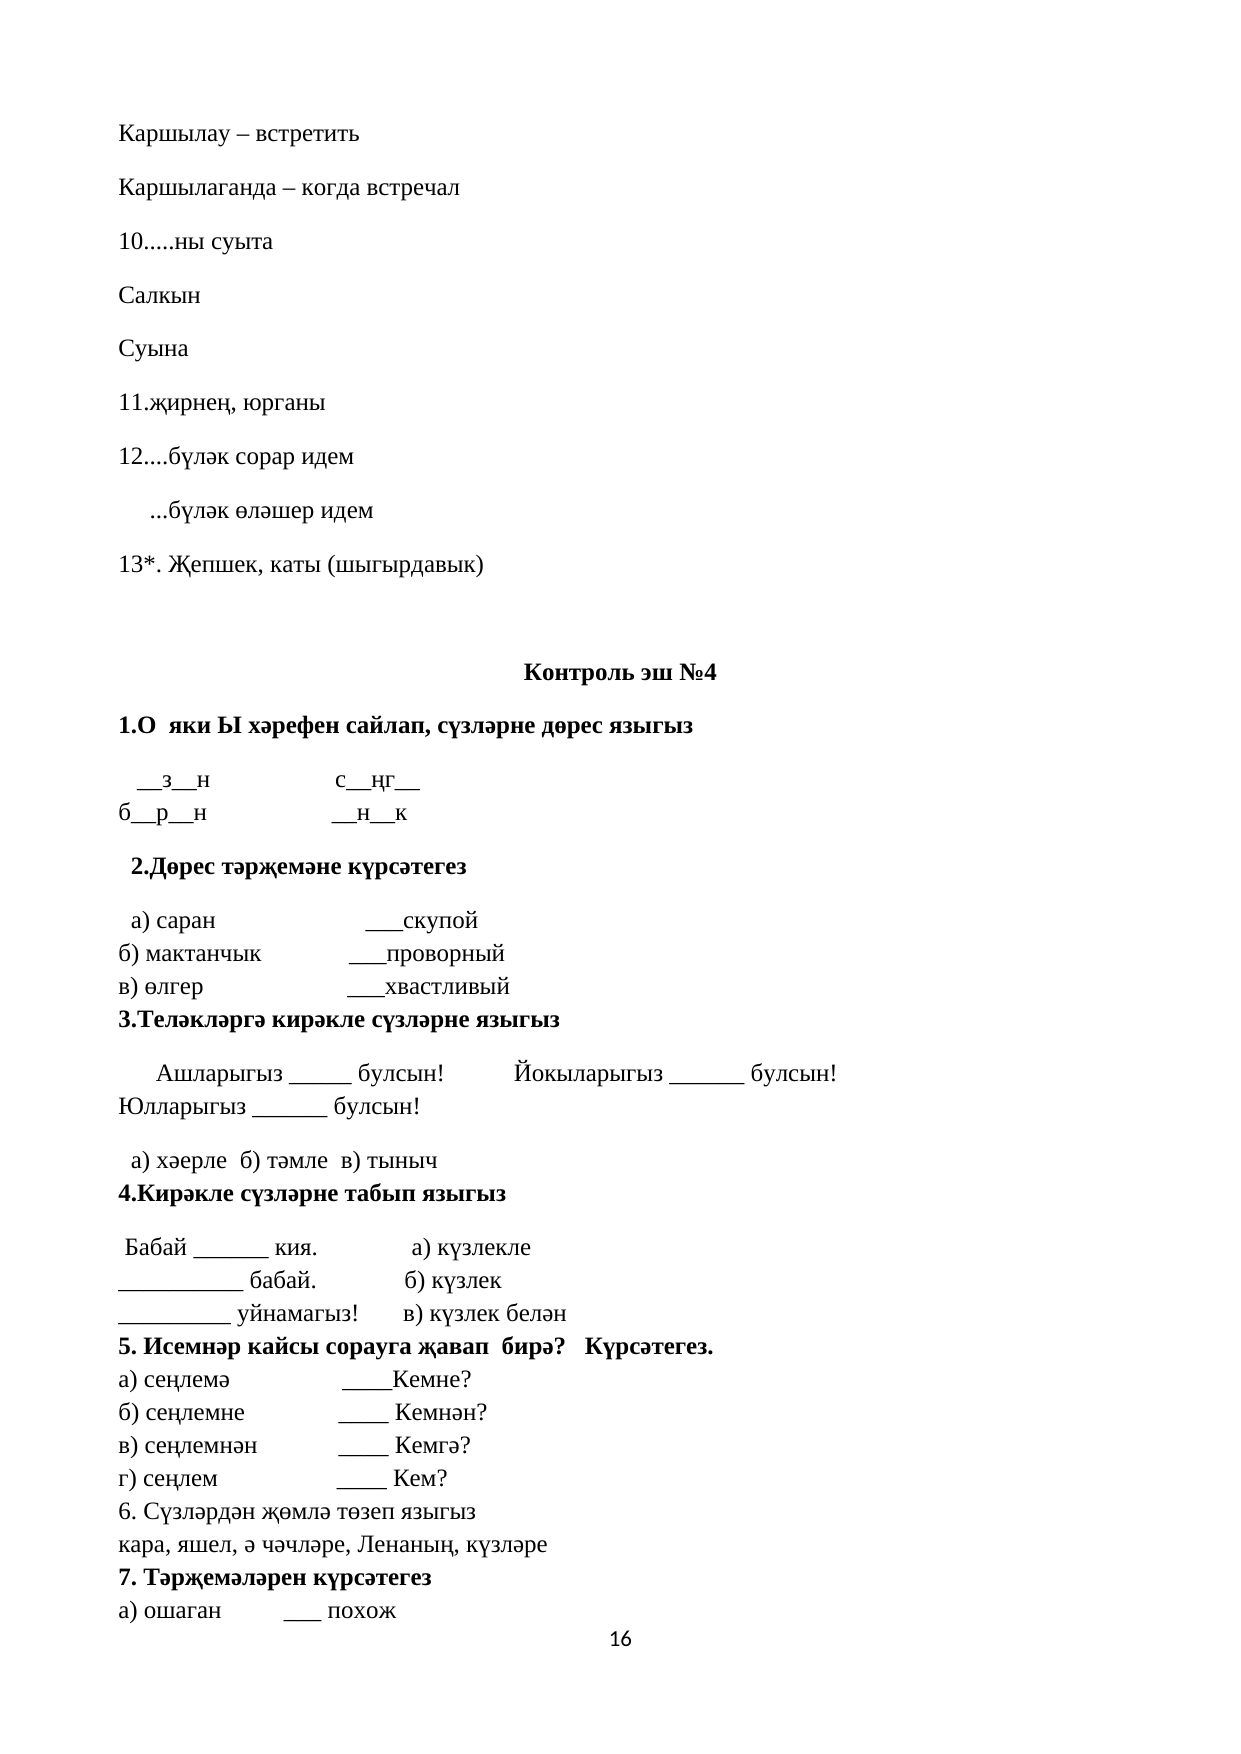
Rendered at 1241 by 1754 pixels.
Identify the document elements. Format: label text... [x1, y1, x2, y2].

text 13*. Җепшек, каты (шыгырдавык) [118, 549, 1122, 578]
text а) саран ___скупой б) мактанчык ___проворный в) өлгер ___хвастливый 3.Теләкләргә кирәкле сүзләрне языгыз [118, 905, 1122, 1033]
text Ашларыгыз _____ булсын! Йокыларыгыз ______ булсын! Юлларыгыз ______ булсын! [118, 1058, 1122, 1120]
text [118, 1232, 1122, 1624]
text 12....бүләк сорар идем [118, 441, 1122, 470]
text Суына [118, 333, 1122, 362]
text 10.....ны суыта [118, 226, 1122, 254]
text __з__н с__ңг__ б__р__н __н__к [118, 764, 1122, 826]
text ...бүләк өләшер идем [118, 495, 1122, 524]
text 11.җирнең, юрганы [118, 387, 1122, 416]
text 1.О яки Ы хәрефен сайлап, сүзләрне дөрес языгыз [118, 711, 1122, 739]
text Каршылау – встретить [118, 118, 1122, 147]
text Каршылаганда – когда встречал [118, 172, 1122, 201]
text Контроль эш №4 [118, 657, 1122, 685]
text Салкын [118, 280, 1122, 308]
text а) хәерле б) тәмле в) тыныч 4.Кирәкле сүзләрне табып языгыз [118, 1145, 1122, 1207]
text 2.Дөрес тәрҗемәне күрсәтегез [118, 851, 1122, 880]
